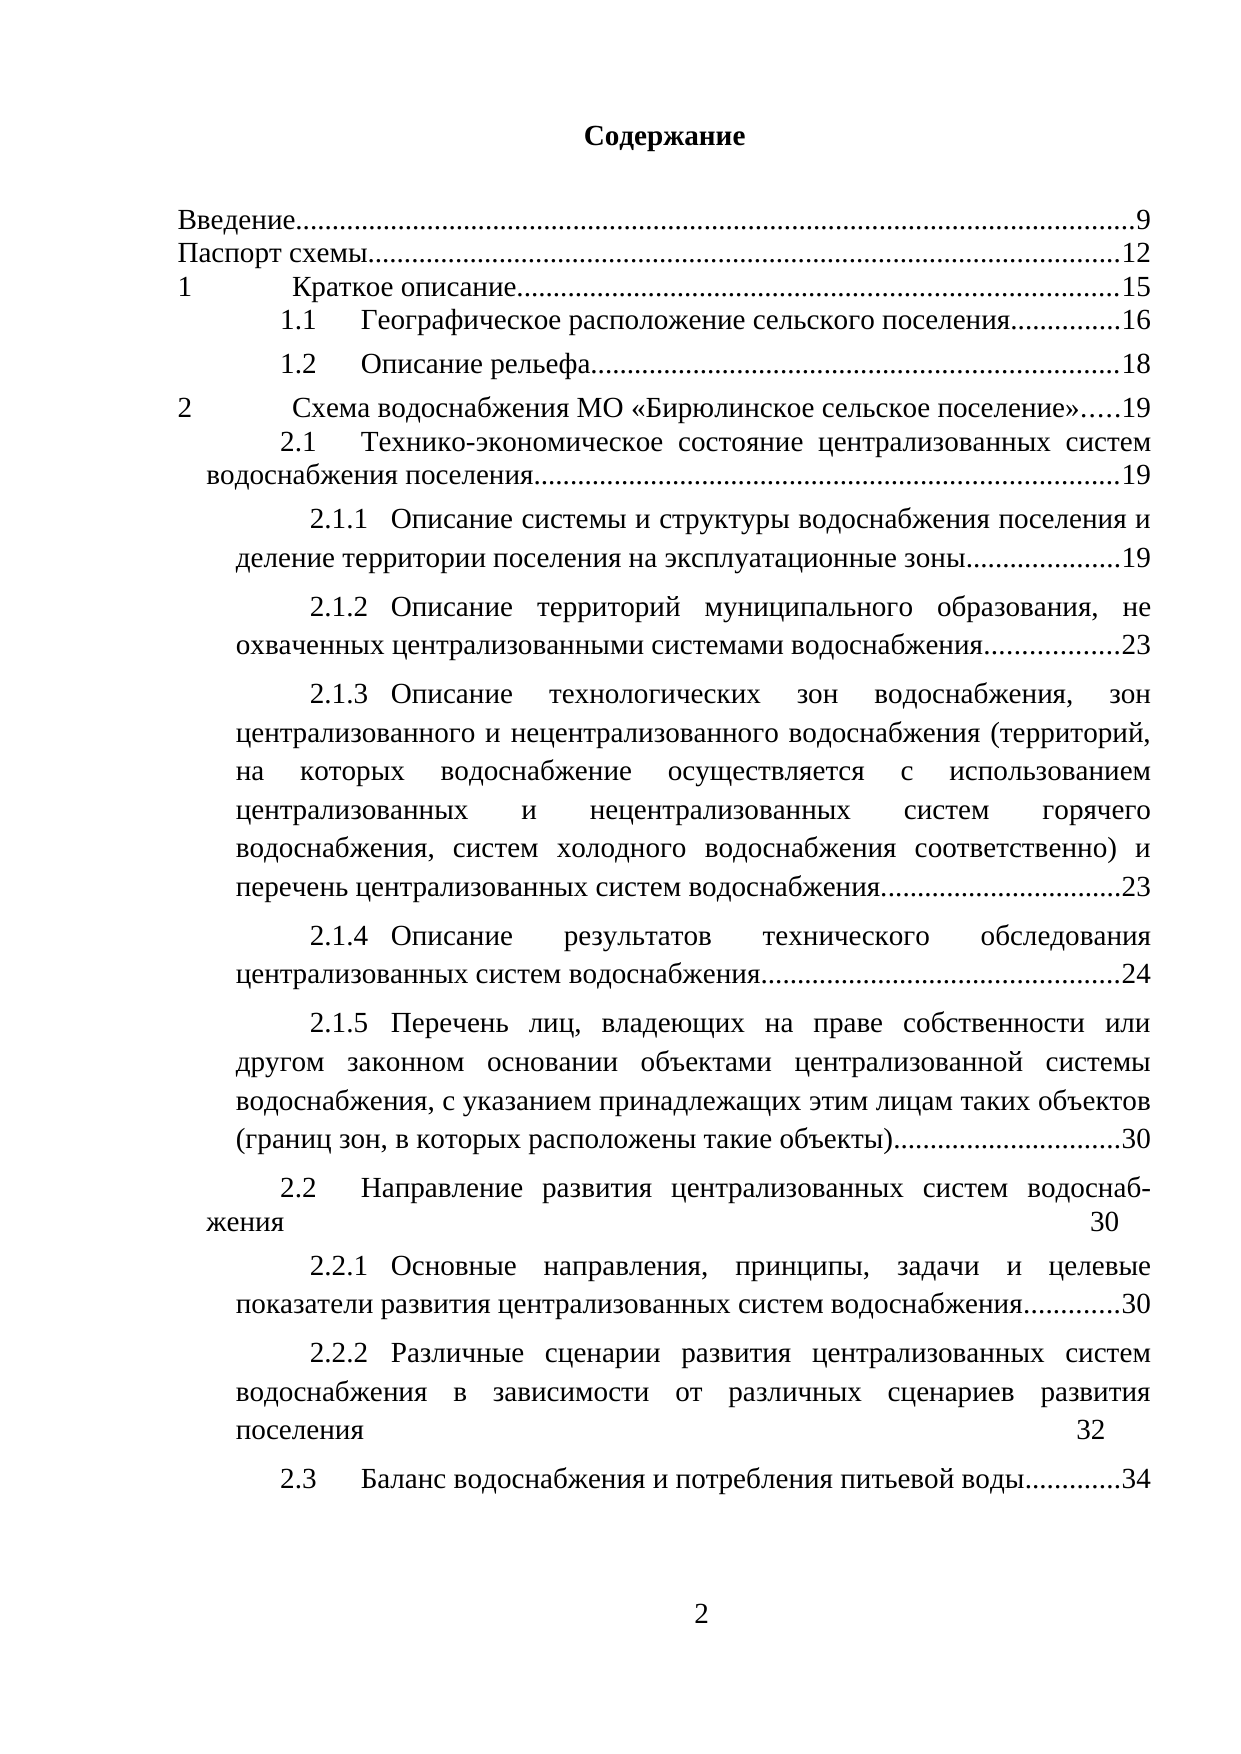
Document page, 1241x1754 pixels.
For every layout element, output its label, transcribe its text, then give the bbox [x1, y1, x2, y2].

text 2.1.5 Перечень лиц, владеющих на праве собственности или другом законном основании объектами централизованной системы водоснабжения, с указанием принадлежащих этим лицам таких объектов (границ зон, в которых расположены такие объекты) 30 [236, 1006, 1152, 1155]
text Паспорт схемы 12 [177, 235, 1152, 269]
text Введение 9 [177, 202, 1152, 235]
text Содержание [177, 118, 1152, 152]
text 2.2.1 Основные направления, принципы, задачи и целевые показатели развития централизованных систем водоснабжения 30 [236, 1248, 1152, 1320]
text 2.1.1 Описание системы и структуры водоснабжения поселения и деление территории поселения на эксплуатационные зоны 19 [236, 501, 1152, 573]
text 1.1 Географическое расположение сельского поселения 16 [206, 302, 1152, 336]
text 2.2 Направление развития централизованных систем водоснаб-жения 30 [206, 1170, 1152, 1237]
text 2.1 Технико-экономическое состояние централизованных систем водоснабжения поселения 19 [206, 424, 1152, 491]
text 1.2 Описание рельефа 18 [206, 346, 1152, 380]
text 2.1.3 Описание технологических зон водоснабжения, зон централизованного и нецентрализованного водоснабжения (территорий, на которых водоснабжение осуществляется с использованием централизованных и нецентрализованных систем горячего водоснабжения, систем холодного водоснабжения соответственно) и перечень централизованных систем водоснабжения. 23 [236, 676, 1152, 903]
text 2.3 Баланс водоснабжения и потребления питьевой воды 34 [206, 1461, 1152, 1495]
text 2.2.2 Различные сценарии развития централизованных систем водоснабжения в зависимости от различных сценариев развития поселения 32 [236, 1335, 1152, 1446]
text 2.1.2 Описание территорий муниципального образования, не охваченных централизованными системами водоснабжения 23 [236, 589, 1152, 661]
text 1 Краткое описание 15 [177, 269, 1152, 302]
text 2.1.4 Описание результатов технического обследования централизованных систем водоснабжения 24 [236, 918, 1152, 990]
text 2 Схема водоснабжения МО «Бирюлинское сельское поселение» 19 [177, 390, 1152, 424]
